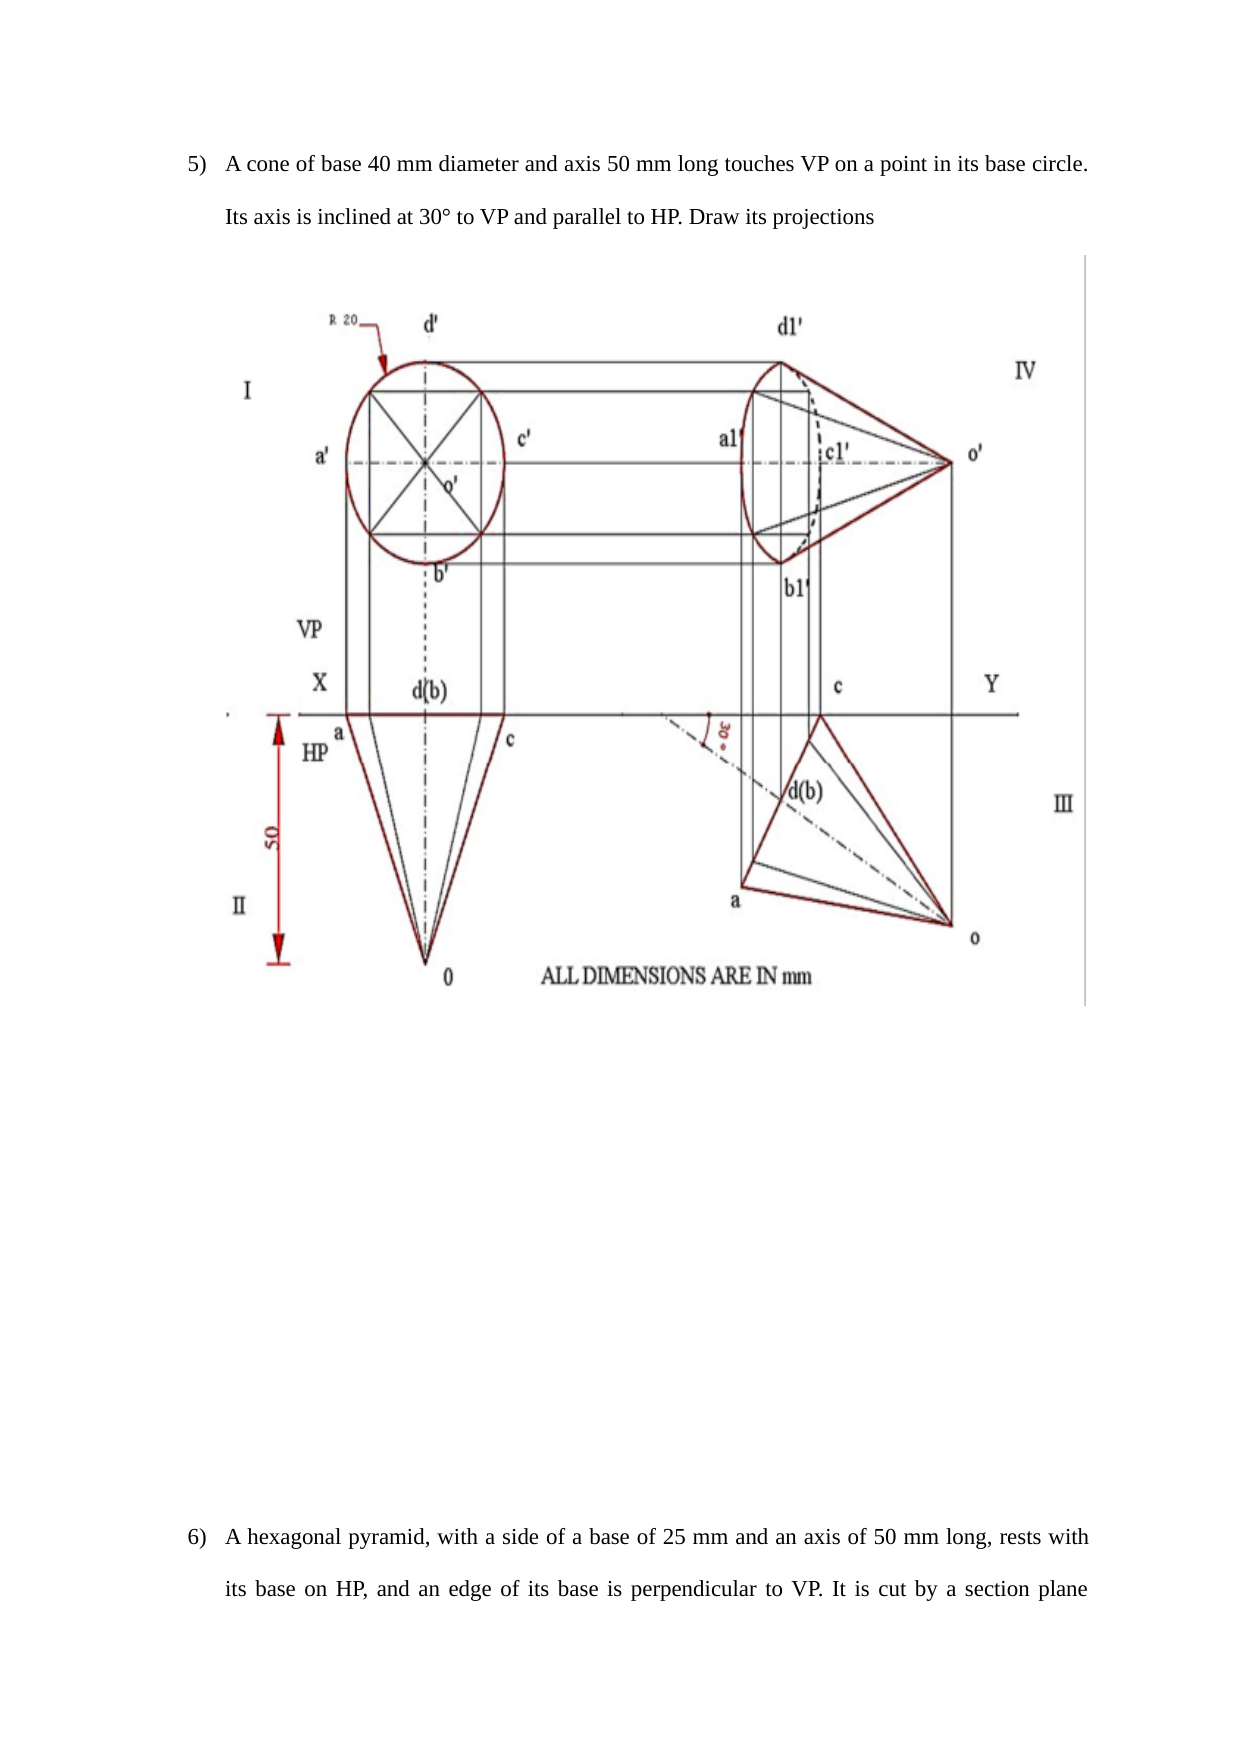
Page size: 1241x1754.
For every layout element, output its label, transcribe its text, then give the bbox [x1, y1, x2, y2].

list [187, 1523, 1090, 1602]
list A cone of base 40 mm diameter and axis 50 mm long touches VP on a point in its base circle. Its axis is inclined at 30° to VP and parallel to HP. Draw its projections [187, 150, 1090, 229]
picture [225, 255, 1089, 1006]
